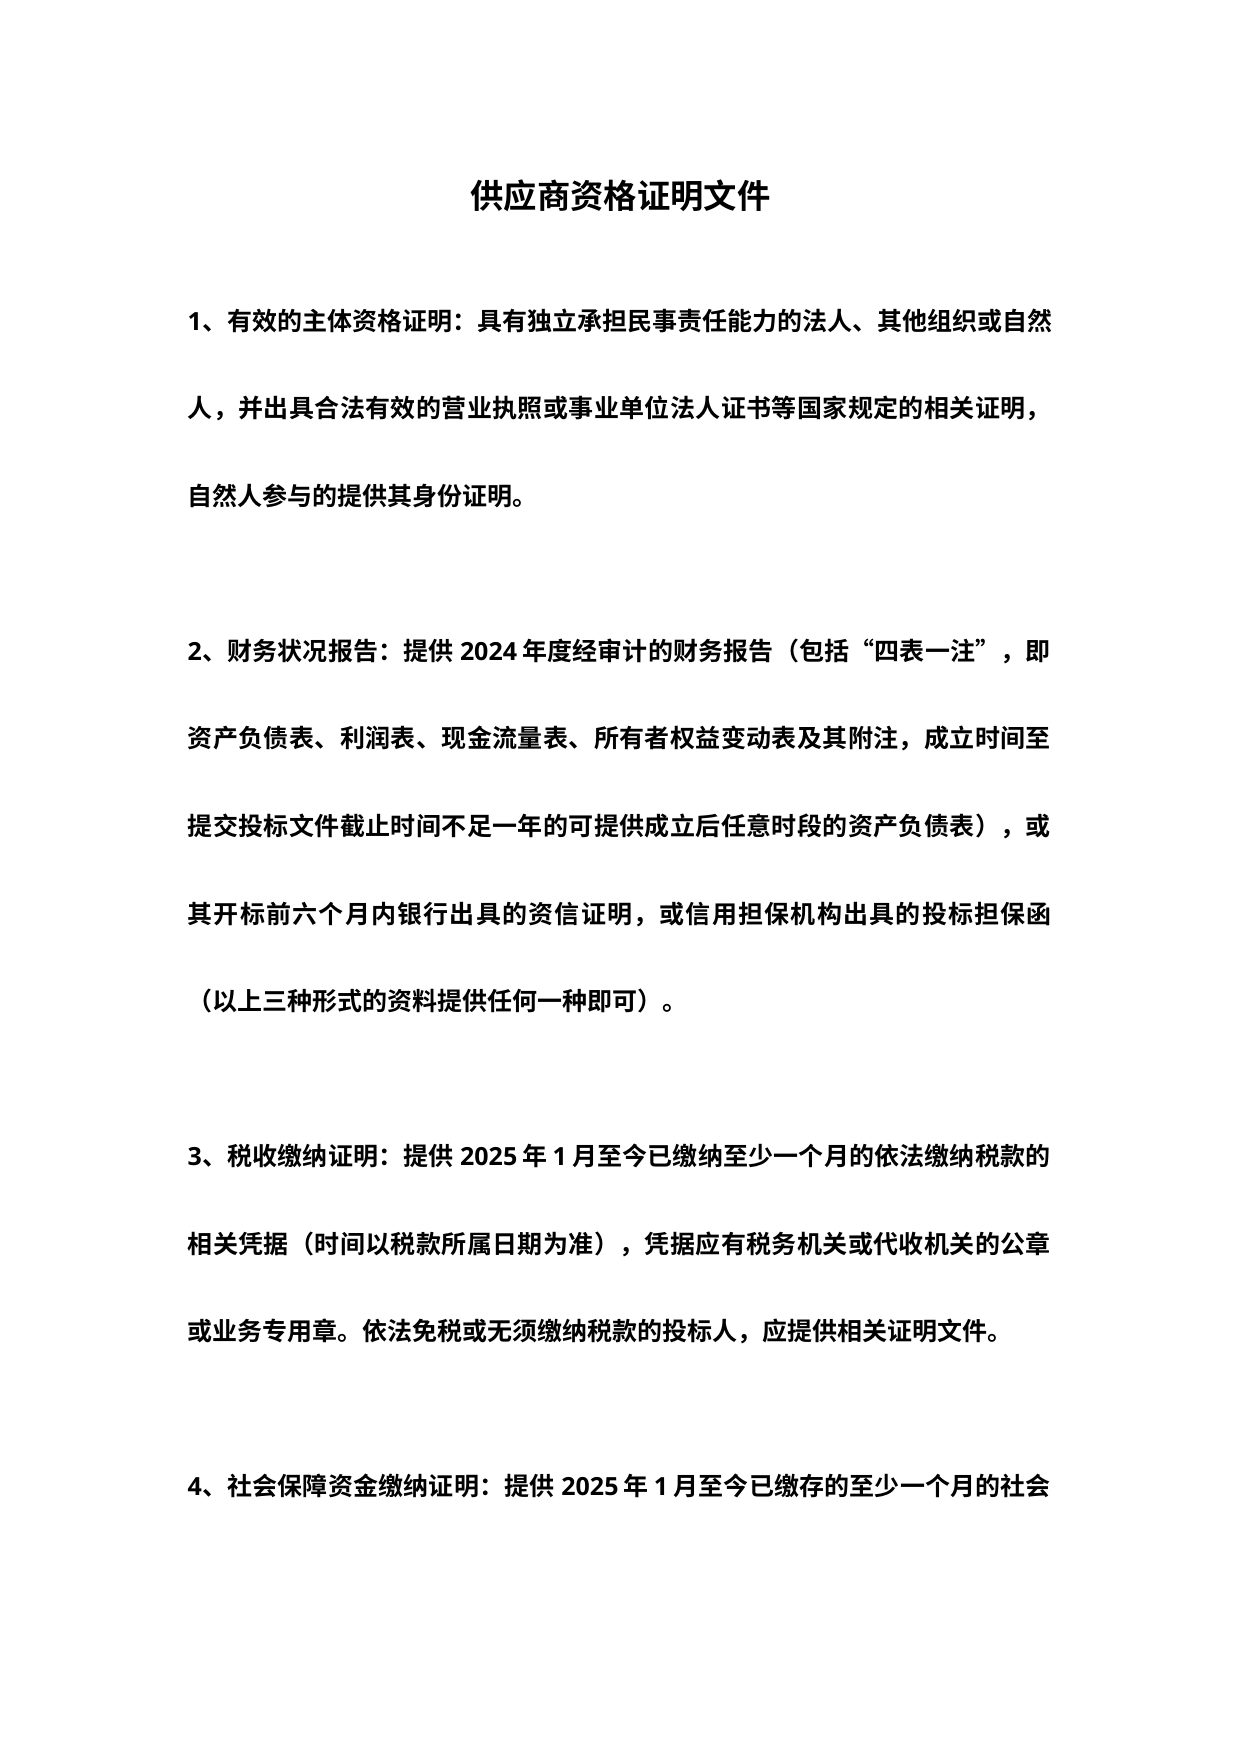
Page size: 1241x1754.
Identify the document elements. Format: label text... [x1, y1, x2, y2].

text 2、财务状况报告：提供2024年度经审计的财务报告（包括“四表一注”，即资产负债表、利润表、现金流量表、所有者权益变动表及其附注，成立时间至提交投标文件截止时间不足一年的可提供成立后任意时段的资产负债表），或其开标前六个月内银行出具的资信证明，或信用担保机构出具的投标担保函（以上三种形式的资料提供任何一种即可）。 [187, 617, 1053, 1032]
text 1、有效的主体资格证明：具有独立承担民事责任能力的法人、其他组织或自然人，并出具合法有效的营业执照或事业单位法人证书等国家规定的相关证明，自然人参与的提供其身份证明。 [187, 287, 1053, 527]
text 3、税收缴纳证明：提供2025年1月至今已缴纳至少一个月的依法缴纳税款的相关凭据（时间以税款所属日期为准），凭据应有税务机关或代收机关的公章或业务专用章。依法免税或无须缴纳税款的投标人，应提供相关证明文件。 [187, 1122, 1053, 1362]
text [187, 1452, 1053, 1517]
text 供应商资格证明文件 [187, 162, 1053, 227]
